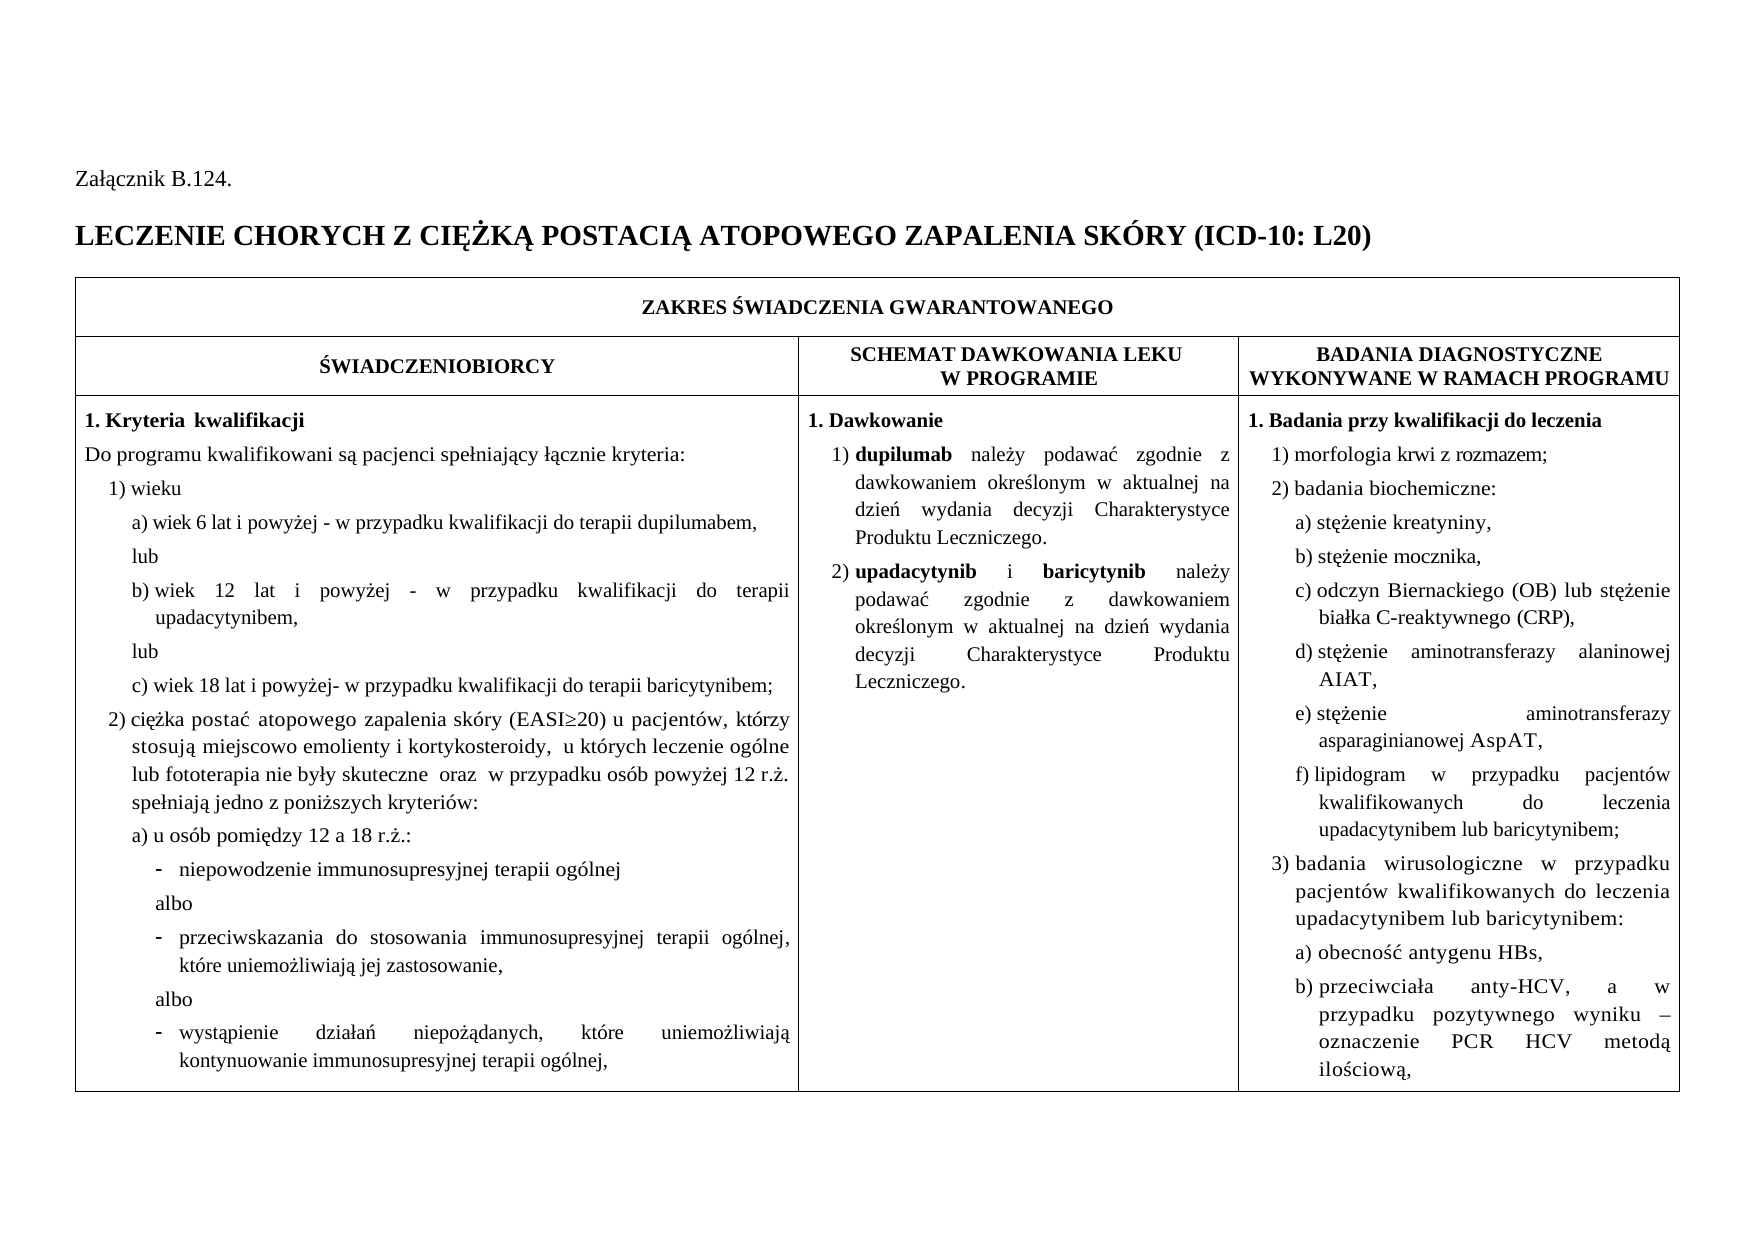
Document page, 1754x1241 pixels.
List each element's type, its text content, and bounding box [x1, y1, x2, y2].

text LECZENIE CHORYCH Z CIĘŻKĄ POSTACIĄ ATOPOWEGO ZAPALENIA SKÓRY (ICD-10: L20) [75, 218, 1679, 252]
table_cell ŚWIADCZENIOBIORCY [76, 337, 798, 395]
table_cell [1239, 396, 1679, 1091]
table_cell BADANIA DIAGNOSTYCZNE WYKONYWANE W RAMACH PROGRAMU [1239, 337, 1679, 395]
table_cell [76, 396, 798, 1091]
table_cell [799, 396, 1238, 1091]
text Załącznik B.124. [75, 165, 1679, 192]
table_cell SCHEMAT DAWKOWANIA LEKU W PROGRAMIE [799, 337, 1238, 395]
table_header ZAKRES ŚWIADCZENIA GWARANTOWANEGO [76, 278, 1679, 336]
